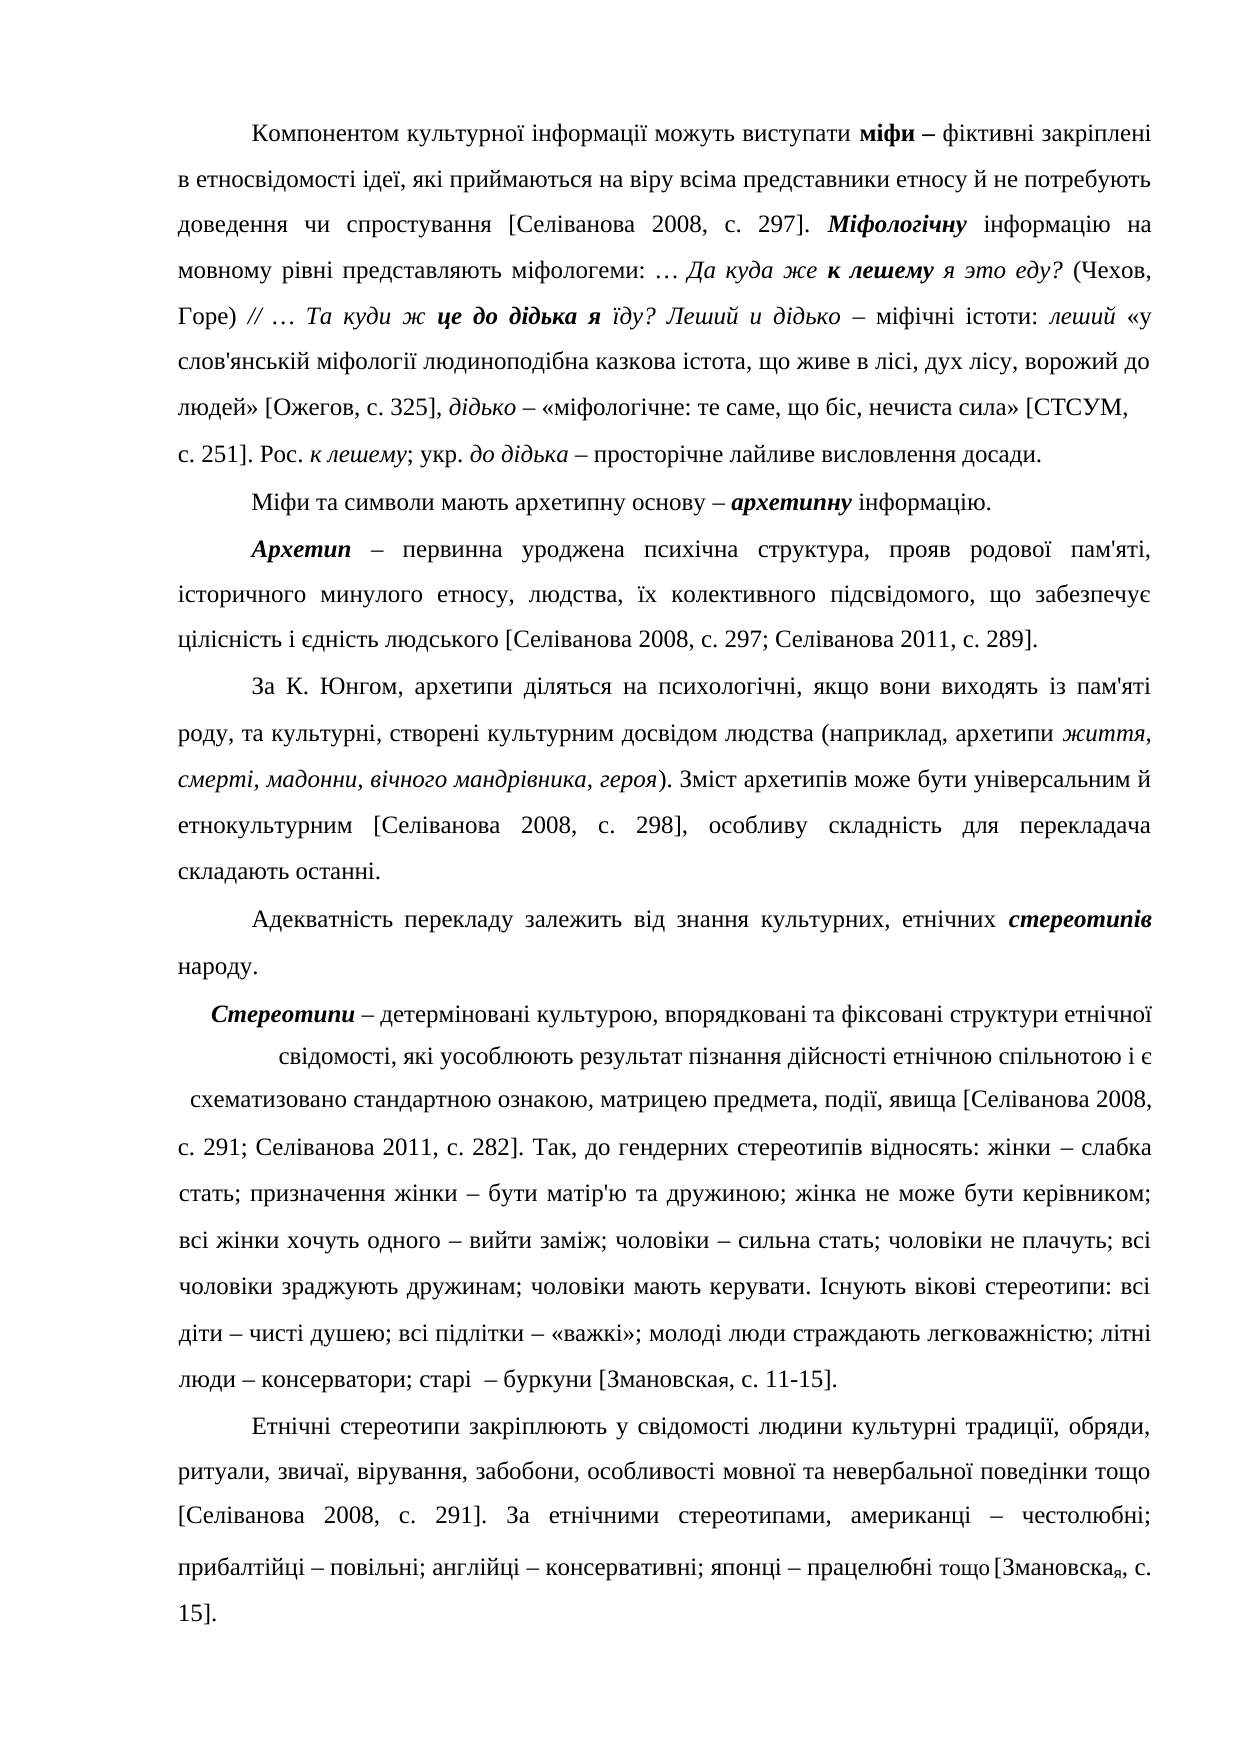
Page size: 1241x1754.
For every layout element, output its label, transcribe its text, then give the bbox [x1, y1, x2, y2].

text Компонентом культурної інформації можуть виступати міфи – фіктивні закріплені в етносвідомості ідеї, які приймаються на віру всіма представники етносу й не потребують доведення чи спростування [Селіванова 2008, с. 297]. Міфологічну інформацію на мовному рівні представляють міфологеми: … Да куда же к лешему я это еду? (Чехов, Горе) // … Та куди ж це до дідька я їду? Леший и дідько – міфічні істоти: леший «у слов'янській міфології людиноподібна казкова істота, що живе в лісі, дух лісу, ворожий до людей» [Ожегов, с. 325], дідько – «міфологічне: те саме, що біс, нечиста сила» [СТСУМ, [178, 118, 1152, 421]
text Адекватність перекладу залежить від знання культурних, етнічних стереотипів народу. [178, 904, 1152, 980]
text Архетип – первинна уроджена психічна структура, прояв родової пам'яті, історичного минулого етносу, людства, їх колективного підсвідомого, що забезпечує цілісність і єдність людського [Селіванова 2008, с. 297; Селіванова 2011, с. 289]. [178, 534, 1152, 652]
text Стереотипи – детерміновані культурою, впорядковані та фіксовані структури етнічної свідомості, які уособлюють результат пізнання дійсності етнічною спільнотою і є схематизовано стандартною ознакою, матрицею предмета, події, явища [Селіванова 2008, [177, 999, 1152, 1113]
text За К. Юнгом, архетипи діляться на психологічні, якщо вони виходять із пам'яті роду, та культурні, створені культурним досвідом людства (наприклад, архетипи життя, смерті, мадонни, вічного мандрівника, героя). Зміст архетипів може бути універсальним й етнокультурним [Селіванова 2008, с. 298], особливу складність для перекладача складають останні. [178, 671, 1152, 885]
text с. 291; Селіванова 2011, с. 282]. Так, до гендерних стереотипів відносять: жінки – слабка стать; призначення жінки – бути матір'ю та дружиною; жінка не може бути керівником; всі жінки хочуть одного – вийти заміж; чоловіки – сильна стать; чоловіки не плачуть; всі чоловіки зраджують дружинам; чоловіки мають керувати. Існують вікові стереотипи: всі діти – чисті душею; всі підлітки – «важкі»; молоді люди страждають легковажністю; літні люди – консерватори; старі – буркуни [Змановская, с. 11-15]. [178, 1132, 1152, 1393]
text с. 251]. Рос. к лешему; укр. до дідька – просторічне лайливе висловлення досади. [178, 439, 1152, 468]
text Міфи та символи мають архетипну основу – архетипну інформацію. [251, 487, 1152, 515]
text Етнічні стереотипи закріплюють у свідомості людини культурні традиції, обряди, ритуали, звичаї, вірування, забобони, особливості мовної та невербальної поведінки тощо [Селіванова 2008, с. 291]. За етнічними стереотипами, американці – честолюбні; прибалтійці – повільні; англійці – консервативні; японці – працелюбні тощо [Змановская, с. 15]. [178, 1411, 1152, 1627]
